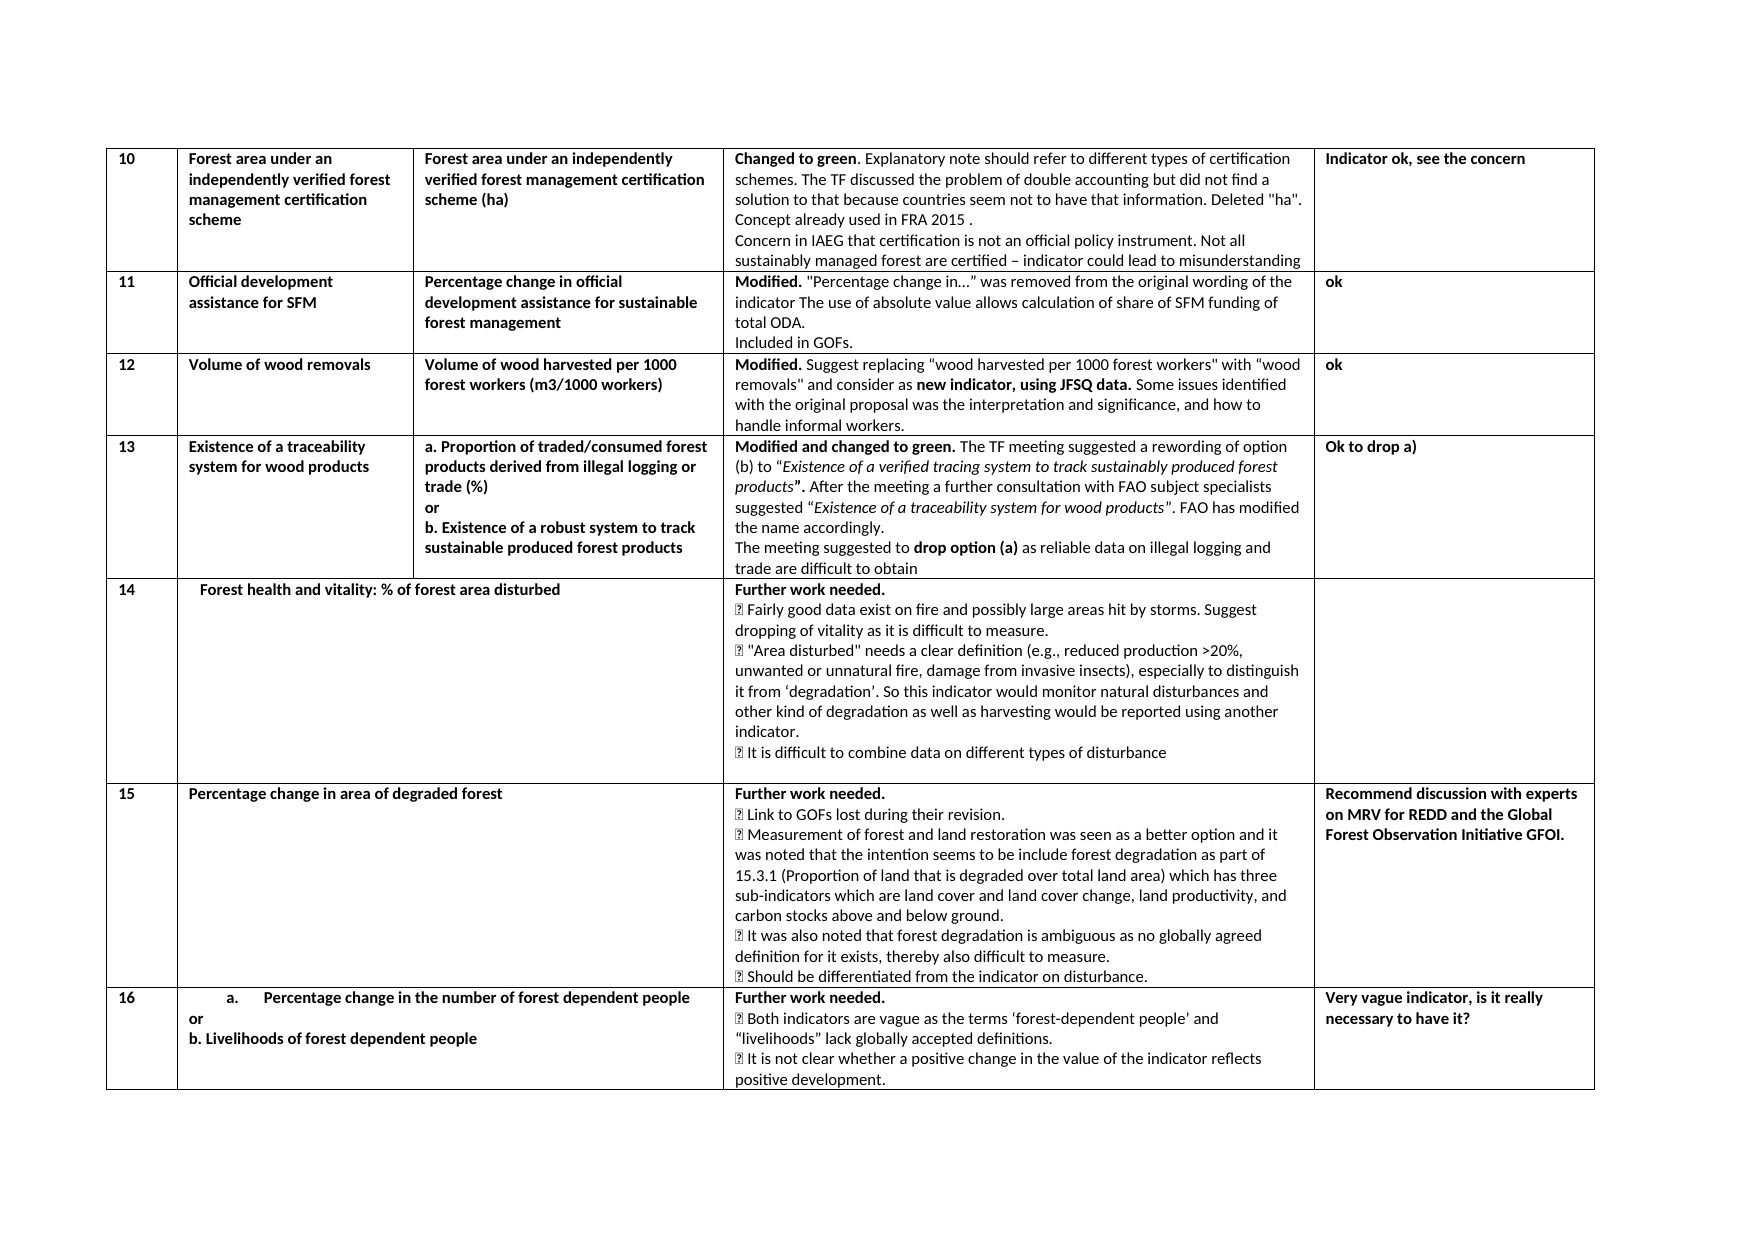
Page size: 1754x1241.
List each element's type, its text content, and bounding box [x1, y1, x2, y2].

table_cell 14 [107, 579, 177, 782]
table_cell Volume of wood removals [178, 354, 413, 435]
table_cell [1315, 988, 1594, 1089]
table_cell ok [1315, 272, 1594, 353]
table_cell Further work needed.  Link to GOFs lost during their revision.  Measurement of forest and land restoration was seen as a better option and it was noted that the intention seems to be include forest degradation as part of 15.3.1 (Proportion of land that is degraded over total land area) which has three sub-indicators which are land cover and land cover change, land productivity, and carbon stocks above and below ground.  It was also noted that forest degradation is ambiguous as no globally agreed definition for it exists, thereby also difficult to measure.  Should be differentiated from the indicator on disturbance. [724, 784, 1314, 987]
table_cell Percentage change in official development assistance for sustainable forest management [414, 272, 723, 353]
table_cell Modified. "Percentage change in…” was removed from the original wording of the indicator The use of absolute value allows calculation of share of SFM funding of total ODA. Included in GOFs. [724, 272, 1314, 353]
table_cell [1315, 579, 1594, 782]
table_cell Changed to green. Explanatory note should refer to different types of certification schemes. The TF discussed the problem of double accounting but did not find a solution to that because countries seem not to have that information. Deleted "ha". Concept already used in FRA 2015 . Concern in IAEG that certification is not an official policy instrument. Not all sustainably managed forest are certified – indicator could lead to misunderstanding [724, 149, 1314, 271]
table_cell 10 [107, 149, 177, 271]
table_cell Indicator ok, see the concern [1315, 149, 1594, 271]
table_cell Official development assistance for SFM [178, 272, 413, 353]
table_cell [178, 988, 723, 1089]
table_cell 12 [107, 354, 177, 435]
table_cell 13 [107, 436, 177, 578]
table_cell 16 [107, 988, 177, 1089]
table_cell Recommend discussion with experts on MRV for REDD and the Global Forest Observation Initiative GFOI. [1315, 784, 1594, 987]
table_cell Ok to drop a) [1315, 436, 1594, 578]
table_cell Forest area under an independently verified forest management certification scheme (ha) [414, 149, 723, 271]
table_cell ok [1315, 354, 1594, 435]
table_cell Percentage change in area of degraded forest [178, 784, 723, 987]
table_cell 15 [107, 784, 177, 987]
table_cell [724, 988, 1314, 1089]
table_cell Modified. Suggest replacing “wood harvested per 1000 forest workers" with “wood removals" and consider as new indicator, using JFSQ data. Some issues identified with the original proposal was the interpretation and significance, and how to handle informal workers. [724, 354, 1314, 435]
table_cell Existence of a traceability system for wood products [178, 436, 413, 578]
table_cell 11 [107, 272, 177, 353]
table_cell [178, 579, 723, 782]
table_cell Modified and changed to green. The TF meeting suggested a rewording of option (b) to “Existence of a verified tracing system to track sustainably produced forest products”. After the meeting a further consultation with FAO subject specialists suggested “Existence of a traceability system for wood products”. FAO has modified the name accordingly. The meeting suggested to drop option (a) as reliable data on illegal logging and trade are difficult to obtain [724, 436, 1314, 578]
table_cell Forest area under an independently verified forest management certification scheme [178, 149, 413, 271]
table_cell Further work needed.  Fairly good data exist on fire and possibly large areas hit by storms. Suggest dropping of vitality as it is difficult to measure.  "Area disturbed" needs a clear definition (e.g., reduced production >20%, unwanted or unnatural fire, damage from invasive insects), especially to distinguish it from ‘degradation’. So this indicator would monitor natural disturbances and other kind of degradation as well as harvesting would be reported using another indicator.  It is difficult to combine data on different types of disturbance [724, 579, 1314, 782]
table_cell a. Proportion of traded/consumed forest products derived from illegal logging or trade (%) or b. Existence of a robust system to track sustainable produced forest products [414, 436, 723, 578]
table_cell Volume of wood harvested per 1000 forest workers (m3/1000 workers) [414, 354, 723, 435]
